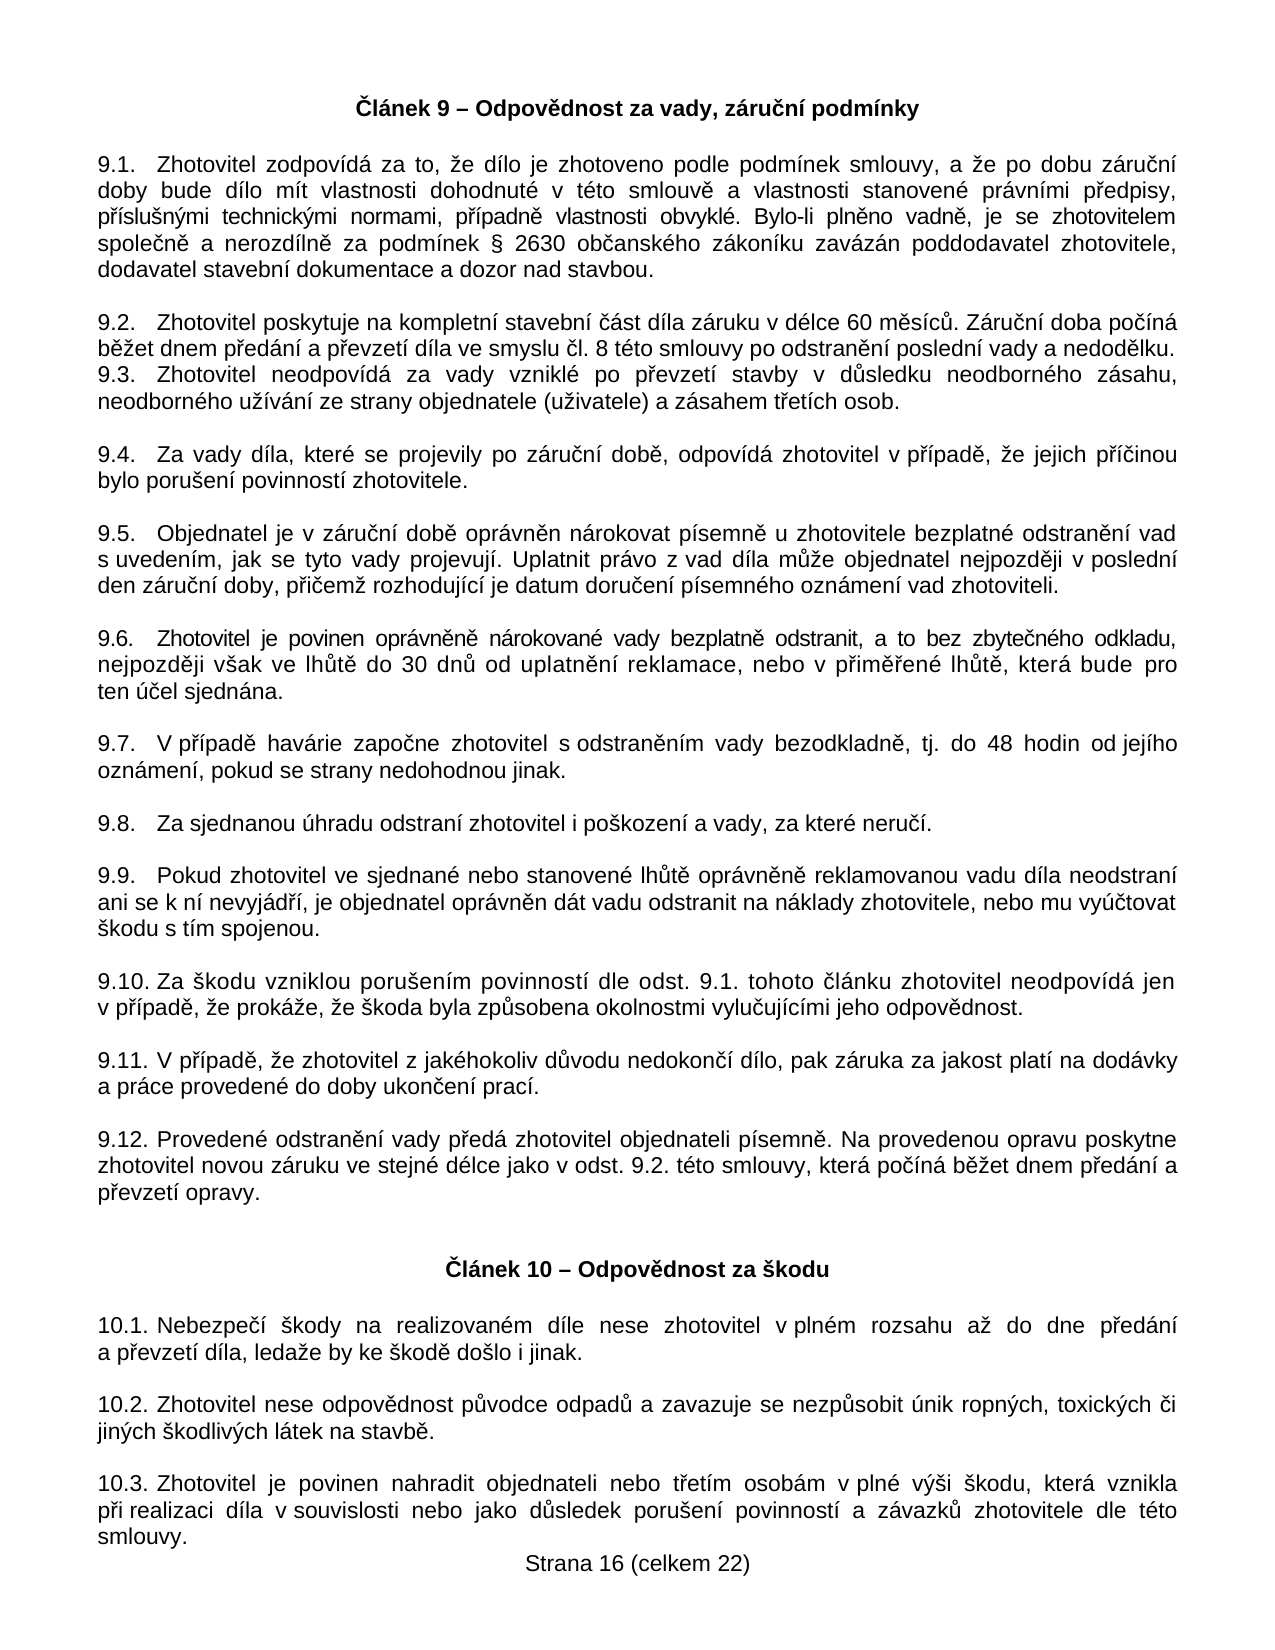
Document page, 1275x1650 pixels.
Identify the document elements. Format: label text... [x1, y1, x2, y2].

list Zhotovitel je povinen nahradit objednateli nebo třetím osobám v plné výši škodu, která vznikla při realizaci díla v souvislosti nebo jako důsledek porušení povinností a závazků zhotovitele dle této smlouvy. [97, 1470, 1177, 1549]
list Nebezpečí škody na realizovaném díle nese zhotovitel v plném rozsahu až do dne předání a převzetí díla, ledaže by ke škodě došlo i jinak. [97, 1312, 1177, 1365]
list Objednatel je v záruční době oprávněn nárokovat písemně u zhotovitele bezplatné odstranění vad s uvedením, jak se tyto vady projevují. Uplatnit právo z vad díla může objednatel nejpozději v poslední den záruční doby, přičemž rozhodující je datum doručení písemného oznámení vad zhotoviteli. [97, 519, 1177, 599]
list Pokud zhotovitel ve sjednané nebo stanovené lhůtě oprávněně reklamovanou vadu díla neodstraní ani se k ní nevyjádří, je objednatel oprávněn dát vadu odstranit na náklady zhotovitele, nebo mu vyúčtovat škodu s tím spojenou. [97, 862, 1177, 941]
list Zhotovitel je povinen oprávněně nárokované vady bezplatně odstranit, a to bez zbytečného odkladu, nejpozději však ve lhůtě do 30 dnů od uplatnění reklamace, nebo v přiměřené lhůtě, která bude pro ten účel sjednána. [97, 625, 1177, 704]
list Provedené odstranění vady předá zhotovitel objednateli písemně. Na provedenou opravu poskytne zhotovitel novou záruku ve stejné délce jako v odst. 9.2. této smlouvy, která počíná běžet dnem předání a převzetí opravy. [97, 1126, 1177, 1205]
list Zhotovitel zodpovídá za to, že dílo je zhotoveno podle podmínek smlouvy, a že po dobu záruční doby bude dílo mít vlastnosti dohodnuté v této smlouvě a vlastnosti stanovené právními předpisy, příslušnými technickými normami, případně vlastnosti obvyklé. Bylo-li plněno vadně, je se zhotovitelem společně a nerozdílně za podmínek § 2630 občanského zákoníku zavázán poddodavatel zhotovitele, dodavatel stavební dokumentace a dozor nad stavbou. [97, 151, 1177, 282]
list V případě havárie započne zhotovitel s odstraněním vady bezodkladně, tj. do 48 hodin od jejího oznámení, pokud se strany nedohodnou jinak. [97, 730, 1177, 783]
list Za sjednanou úhradu odstraní zhotovitel i poškození a vady, za které neručí. [97, 809, 1177, 836]
text Článek 10 – Odpovědnost za škodu [97, 1256, 1177, 1282]
list Za škodu vzniklou porušením povinností dle odst. 9.1. tohoto článku zhotovitel neodpovídá jen v případě, že prokáže, že škoda byla způsobena okolnostmi vylučujícími jeho odpovědnost. [97, 968, 1177, 1020]
list Za vady díla, které se projevily po záruční době, odpovídá zhotovitel v případě, že jejich příčinou bylo porušení povinností zhotovitele. [97, 441, 1177, 493]
list Zhotovitel poskytuje na kompletní stavební část díla záruku v délce 60 měsíců. Záruční doba počíná běžet dnem předání a převzetí díla ve smyslu čl. 8 této smlouvy po odstranění poslední vady a nedodělku. [97, 309, 1177, 361]
list V případě, že zhotovitel z jakéhokoliv důvodu nedokončí dílo, pak záruka za jakost platí na dodávky a práce provedené do doby ukončení prací. [97, 1047, 1177, 1099]
list Zhotovitel neodpovídá za vady vzniklé po převzetí stavby v důsledku neodborného zásahu, neodborného užívání ze strany objednatele (uživatele) a zásahem třetích osob. [97, 361, 1177, 414]
list Zhotovitel nese odpovědnost původce odpadů a zavazuje se nezpůsobit únik ropných, toxických či jiných škodlivých látek na stavbě. [97, 1391, 1177, 1444]
text Článek 9 – Odpovědnost za vady, záruční podmínky [97, 94, 1177, 121]
